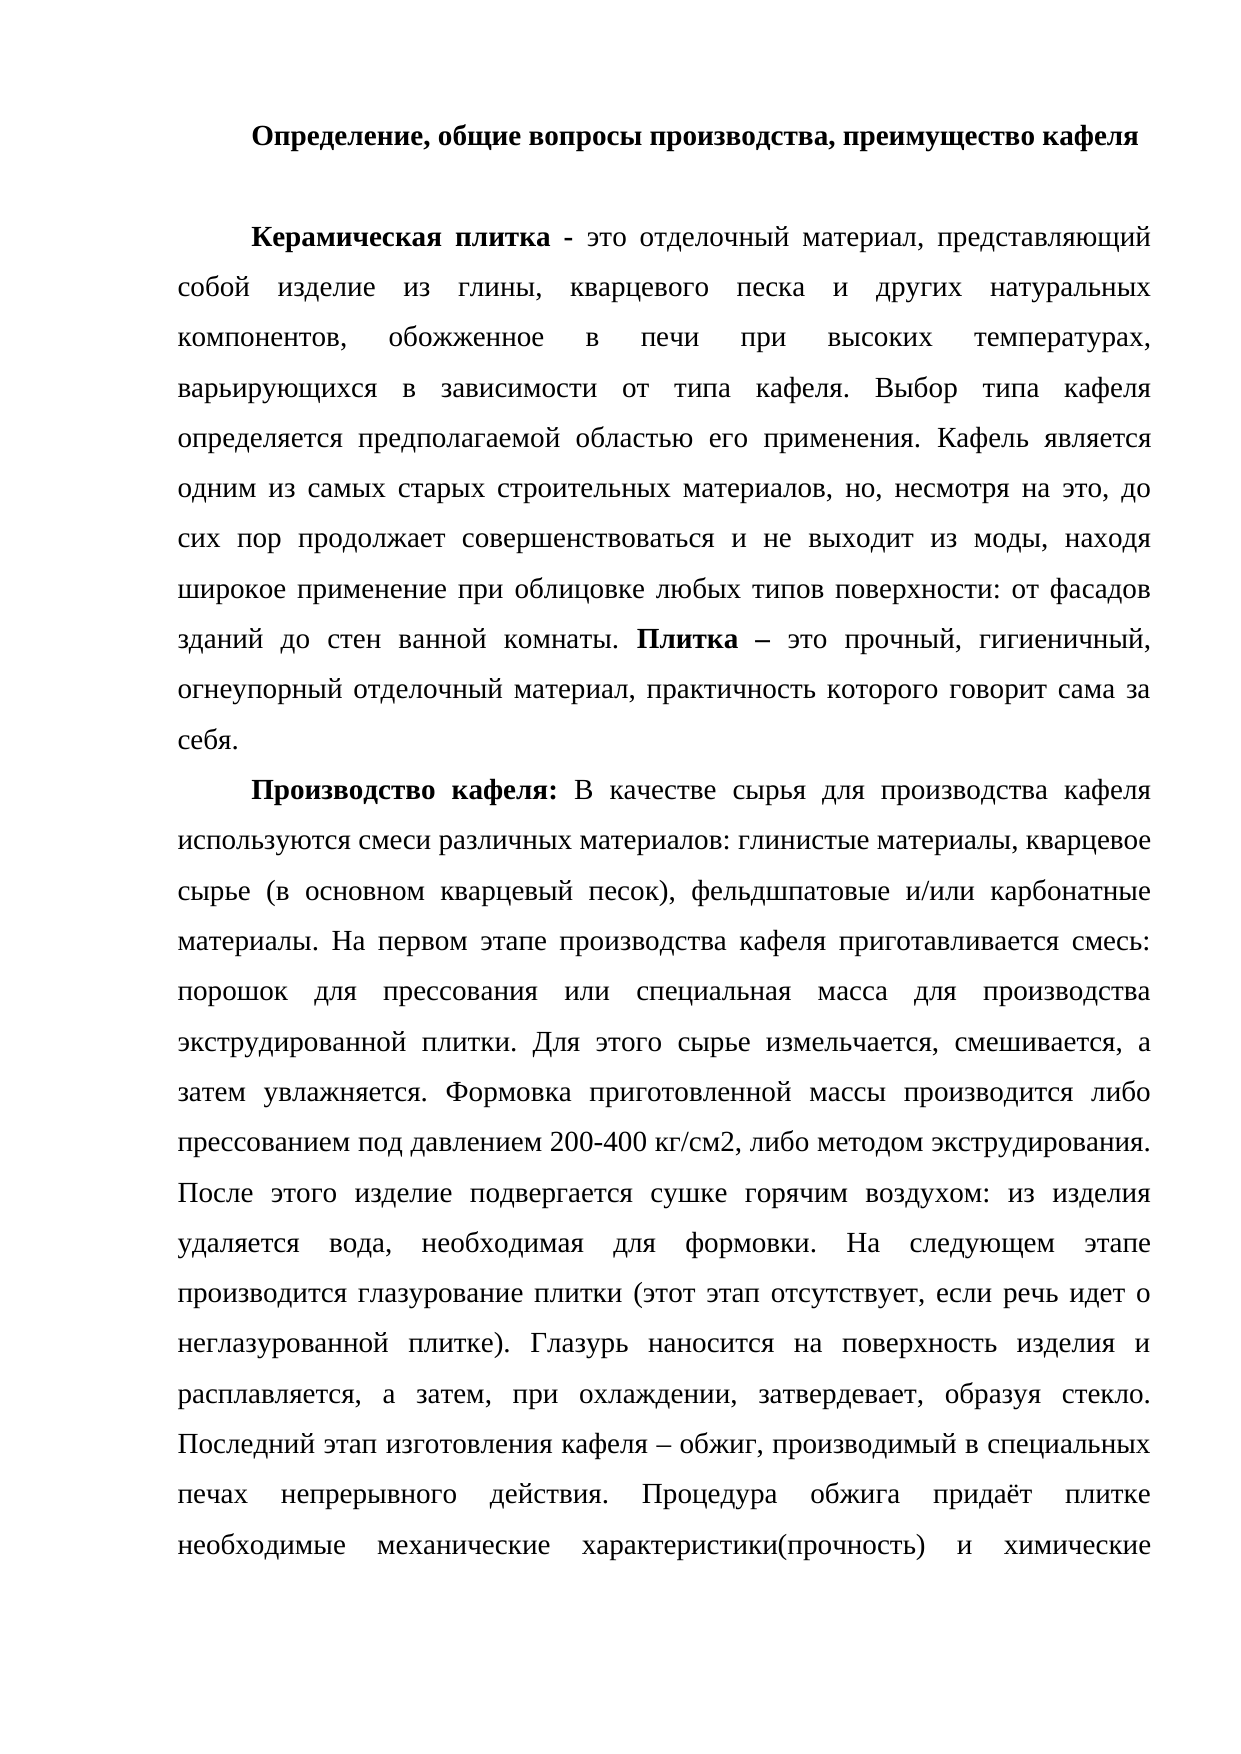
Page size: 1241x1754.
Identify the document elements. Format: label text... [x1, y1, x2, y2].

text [177, 772, 1152, 1560]
text Определение, общие вопросы производства, преимущество кафеля [177, 118, 1152, 152]
text Керамическая плитка - это отделочный материал, представляющий собой изделие из глины, кварцевого песка и других натуральных компонентов, обожженное в печи при высоких температурах, варьирующихся в зависимости от типа кафеля. Выбор типа кафеля определяется предполагаемой областью его применения. Кафель является одним из самых старых строительных материалов, но, несмотря на это, до сих пор продолжает совершенствоваться и не выходит из моды, находя широкое применение при облицовке любых типов поверхности: от фасадов зданий до стен ванной комнаты. Плитка – это прочный, гигиеничный, огнеупорный отделочный материал, практичность которого говорит сама за себя. [177, 219, 1152, 755]
